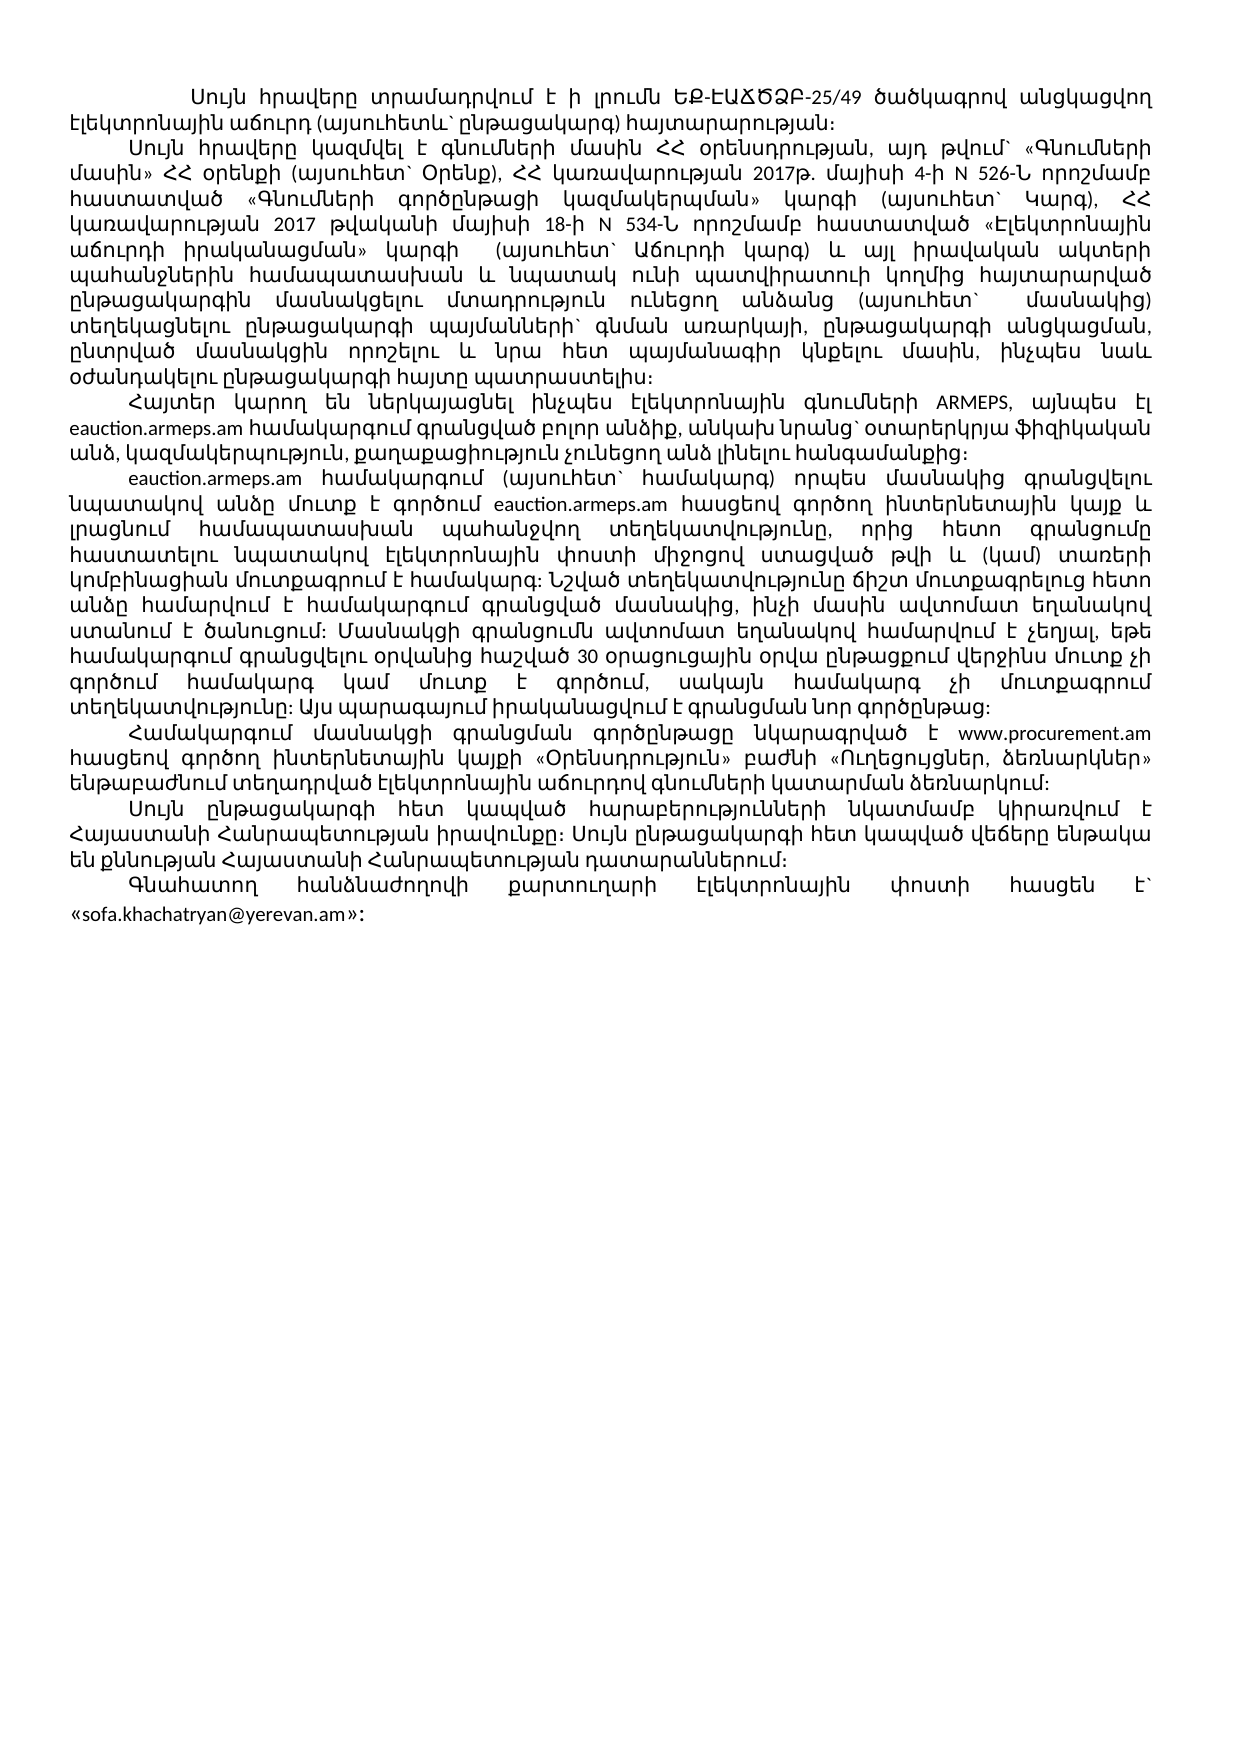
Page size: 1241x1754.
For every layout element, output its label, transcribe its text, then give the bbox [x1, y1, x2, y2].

text Համակարգում մասնակցի գրանցման գործընթացը նկարագրված է www.procurement.am հասցեով գործող ինտերնետային կայքի «Օրենսդրություն» բաժնի «Ուղեցույցներ, ձեռնարկներ» ենթաբաժնում տեղադրված էլեկտրոնային աճուրդով գնումների կատարման ձեռնարկում: [69, 720, 1152, 796]
text Գնահատող հանձնաժողովի քարտուղարի էլեկտրոնային փոստի հասցեն է` «sofa.khachatryan@yerevan.am»: [69, 872, 1152, 928]
text eauction.armeps.am համակարգում (այսուհետ` համակարգ) որպես մասնակից գրանցվելու նպատակով անձը մուտք է գործում eauction.armeps.am հասցեով գործող ինտերնետային կայք և լրացնում համապատասխան պահանջվող տեղեկատվությունը, որից հետո գրանցումը հաստատելու նպատակով էլեկտրոնային փոստի միջոցով ստացված թվի և (կամ) տառերի կոմբինացիան մուտքագրում է համակարգ: Նշված տեղեկատվությունը ճիշտ մուտքագրելուց հետո անձը համարվում է համակարգում գրանցված մասնակից, ինչի մասին ավտոմատ եղանակով ստանում է ծանուցում: Մասնակցի գրանցումն ավտոմատ եղանակով համարվում է չեղյալ, եթե համակարգում գրանցվելու օրվանից հաշված 30 օրացուցային օրվա ընթացքում վերջինս մուտք չի գործում համակարգ կամ մուտք է գործում, սակայն համակարգ չի մուտքագրում տեղեկատվությունը: Այս պարագայում իրականացվում է գրանցման նոր գործընթաց: [69, 466, 1152, 720]
text Սույն ընթացակարգի հետ կապված հարաբերությունների նկատմամբ կիրառվում է Հայաստանի Հանրապետության իրավունքը։ Սույն ընթացակարգի հետ կապված վեճերը ենթակա են քննության Հայաստանի Հանրապետության դատարաններում։ [69, 796, 1152, 872]
text Սույն հրավերը կազմվել է գնումների մասին ՀՀ օրենսդրության, այդ թվում` «Գնումների մասին» ՀՀ օրենքի (այսուհետ` Օրենք), ՀՀ կառավարության 2017թ. մայիսի 4-ի N 526-Ն որոշմամբ հաստատված «Գնումների գործընթացի կազմակերպման» կարգի (այսուհետ` Կարգ), ՀՀ կառավարության 2017 թվականի մայիսի 18-ի N 534-Ն որոշմամբ հաստատված «Էլեկտրոնային աճուրդի իրականացման» կարգի (այսուհետ` Աճուրդի կարգ) և այլ իրավական ակտերի պահանջներին համապատասխան և նպատակ ունի պատվիրատուի կողմից հայտարարված ընթացակարգին մասնակցելու մտադրություն ունեցող անձանց (այսուհետ` մասնակից) տեղեկացնելու ընթացակարգի պայմանների` գնման առարկայի, ընթացակարգի անցկացման, ընտրված մասնակցին որոշելու և նրա հետ պայմանագիր կնքելու մասին, ինչպես նաև օժանդակելու ընթացակարգի հայտը պատրաստելիս։ [69, 135, 1152, 389]
text Հայտեր կարող են ներկայացնել ինչպես էլեկտրոնային գնումների ARMEPS, այնպես էլ eauction.armeps.am համակարգում գրանցված բոլոր անձիք, անկախ նրանց` օտարերկրյա ֆիզիկական անձ, կազմակերպություն, քաղաքացիություն չունեցող անձ լինելու հանգամանքից։ [69, 389, 1152, 466]
text Սույն հրավերը տրամադրվում է ի լրումն ԵՔ-ԷԱՃԾՁԲ-25/49 ծածկագրով անցկացվող էլեկտրոնային աճուրդ (այսուհետև` ընթացակարգ) հայտարարության։ [69, 84, 1152, 135]
